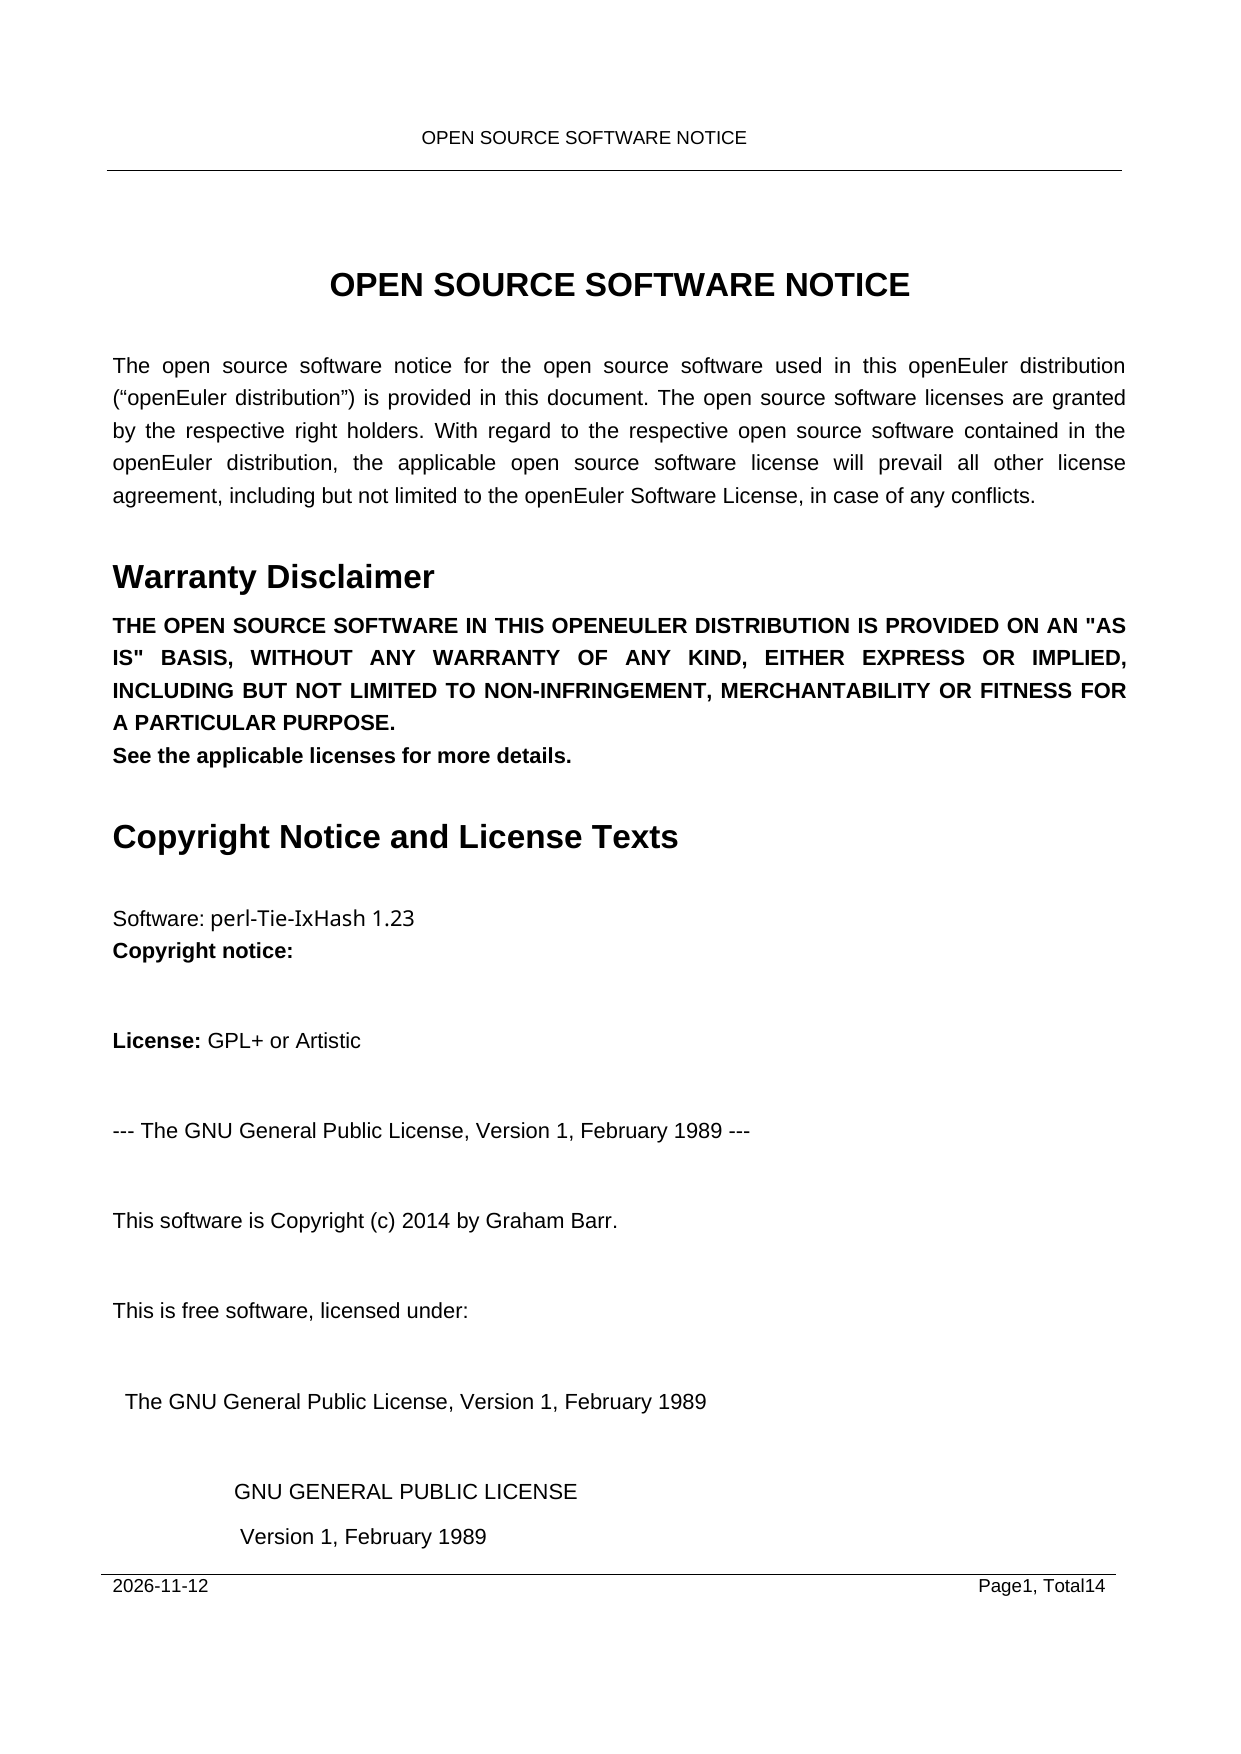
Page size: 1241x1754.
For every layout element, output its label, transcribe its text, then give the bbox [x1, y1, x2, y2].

text This is free software, licensed under: [112, 1295, 1128, 1327]
text Version 1, February 1989 [112, 1520, 1128, 1553]
text Warranty Disclaimer [112, 544, 1128, 609]
text Copyright notice: [112, 934, 1128, 966]
text This software is Copyright (c) 2014 by Graham Barr. [112, 1204, 1128, 1237]
text Copyright Notice and License Texts [112, 804, 1128, 869]
text GNU GENERAL PUBLIC LICENSE [112, 1475, 1128, 1508]
text OPEN SOURCE SOFTWARE NOTICE [112, 251, 1128, 316]
text License: GPL+ or Artistic [112, 1024, 1128, 1057]
text --- The GNU General Public License, Version 1, February 1989 --- [112, 1114, 1128, 1147]
text The GNU General Public License, Version 1, February 1989 [112, 1385, 1128, 1417]
text The open source software notice for the open source software used in this openEuler distribution (“openEuler distribution”) is provided in this document. The open source software licenses are granted by the respective right holders. With regard to the respective open source software contained in the openEuler distribution, the applicable open source software license will prevail all other license agreement, including but not limited to the openEuler Software License, in case of any conflicts. [112, 349, 1128, 511]
text THE OPEN SOURCE SOFTWARE IN THIS OPENEULER DISTRIBUTION IS PROVIDED ON AN "AS IS" BASIS, WITHOUT ANY WARRANTY OF ANY KIND, EITHER EXPRESS OR IMPLIED, INCLUDING BUT NOT LIMITED TO NON-INFRINGEMENT, MERCHANTABILITY OR FITNESS FOR A PARTICULAR PURPOSE. See the applicable licenses for more details. [112, 609, 1128, 771]
text Software: perl-Tie-IxHash 1.23 [112, 901, 1128, 934]
